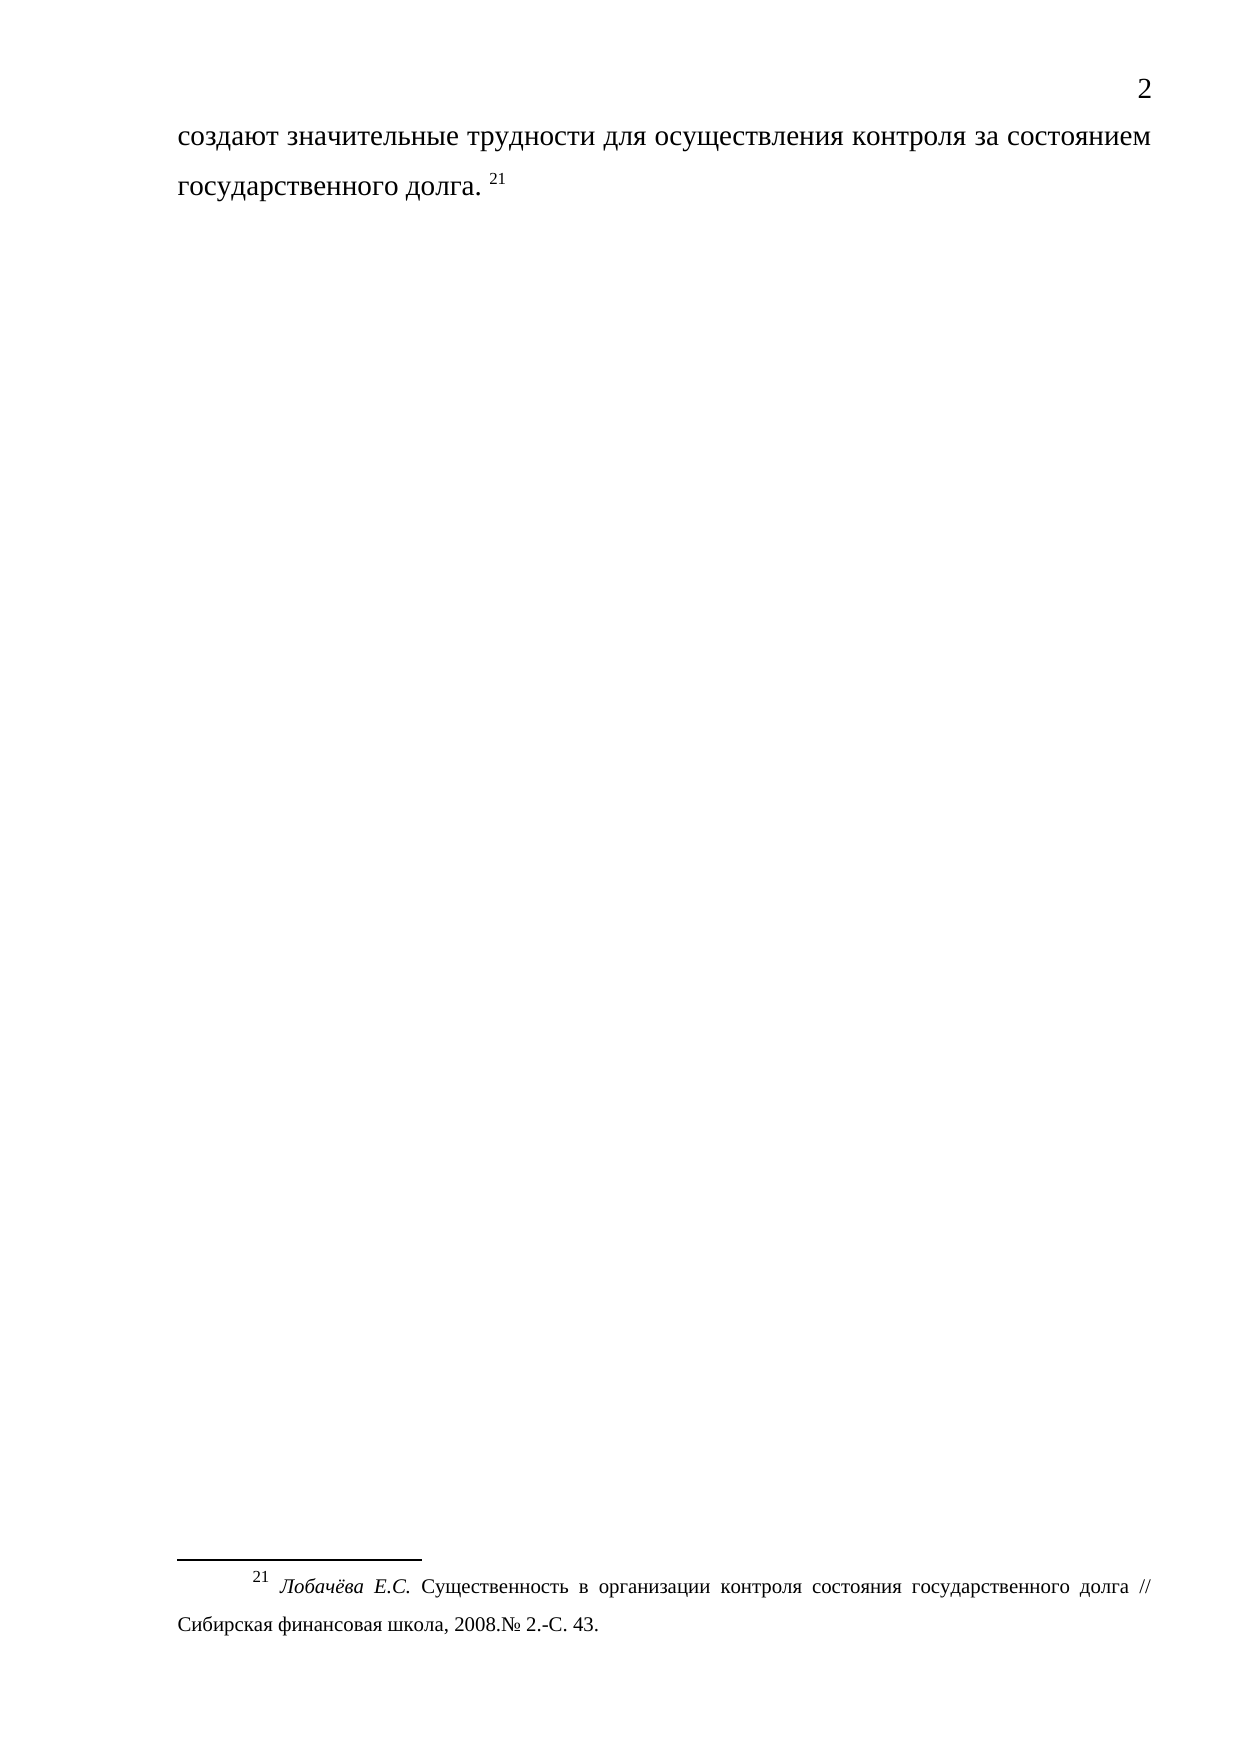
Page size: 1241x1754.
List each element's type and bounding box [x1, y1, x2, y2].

text [177, 118, 1152, 202]
